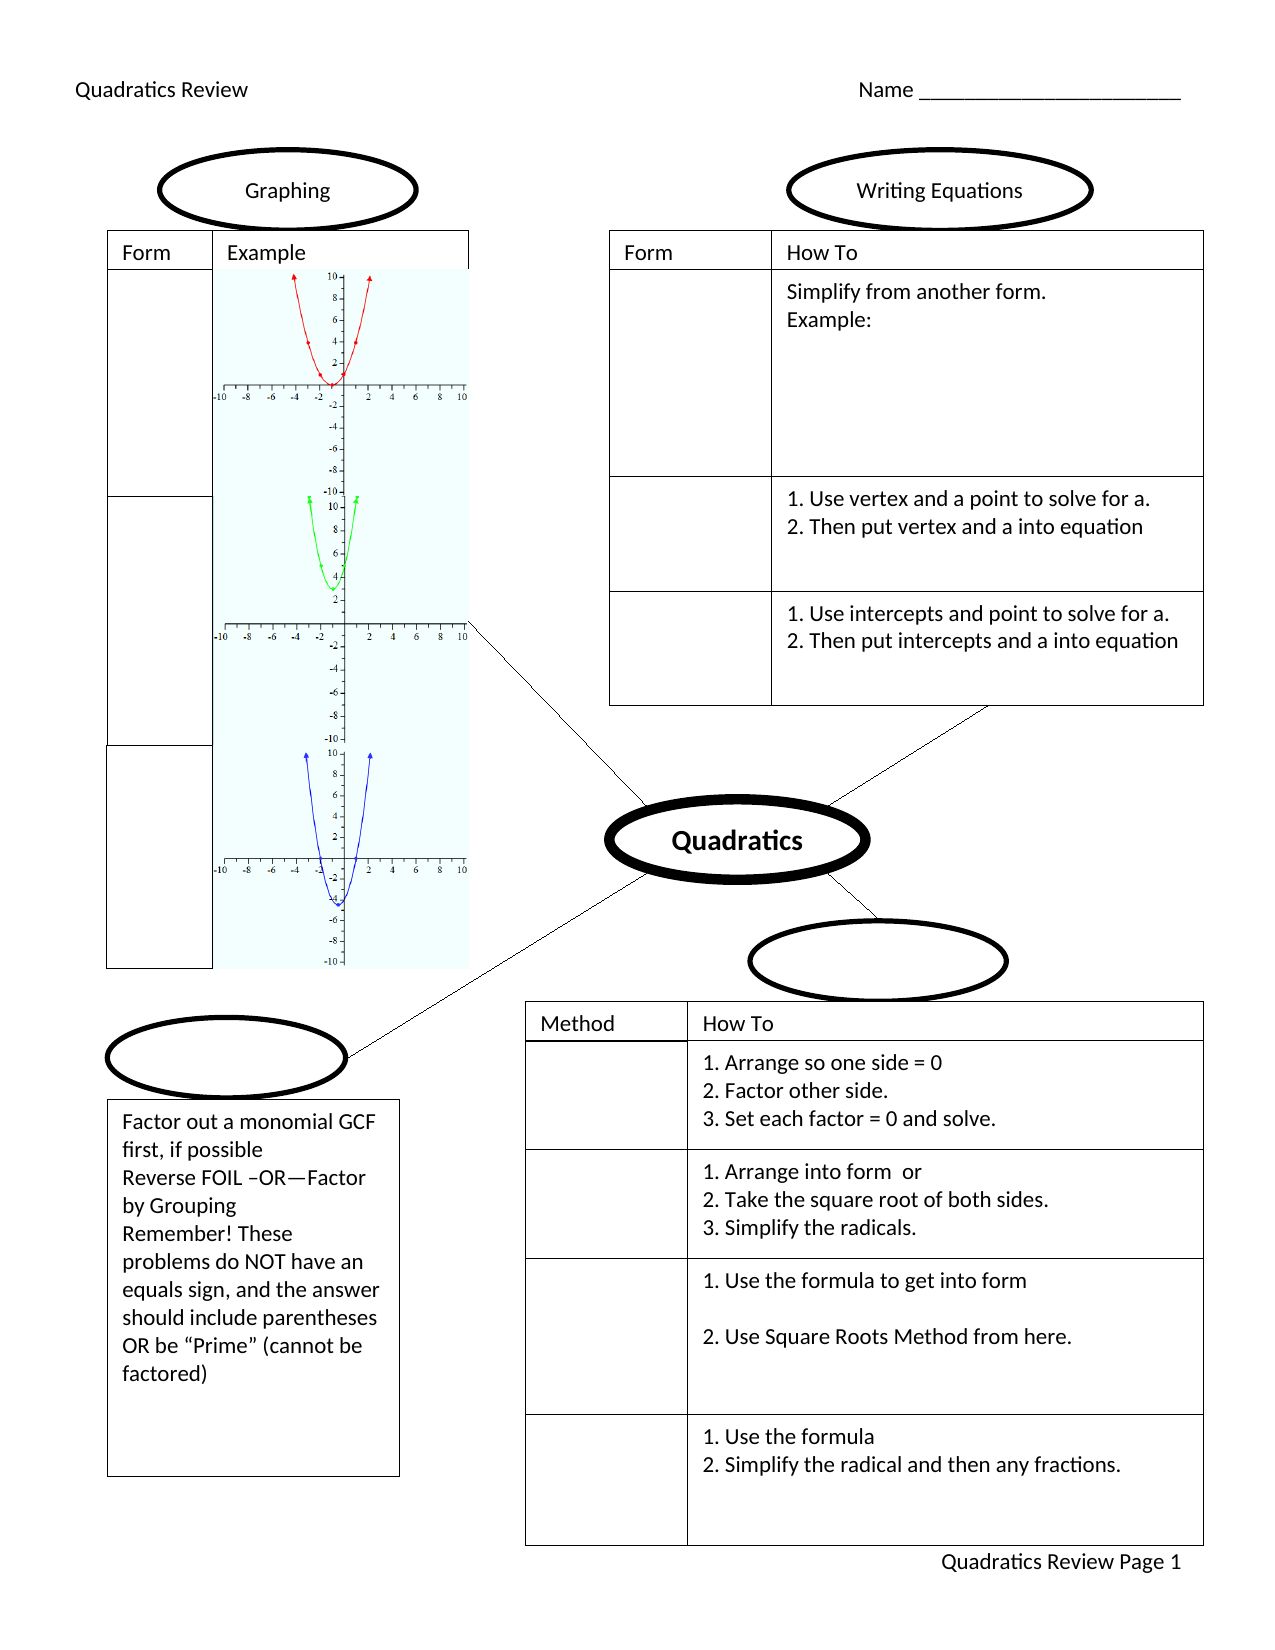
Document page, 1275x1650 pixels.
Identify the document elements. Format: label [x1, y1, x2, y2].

picture [213, 269, 469, 969]
